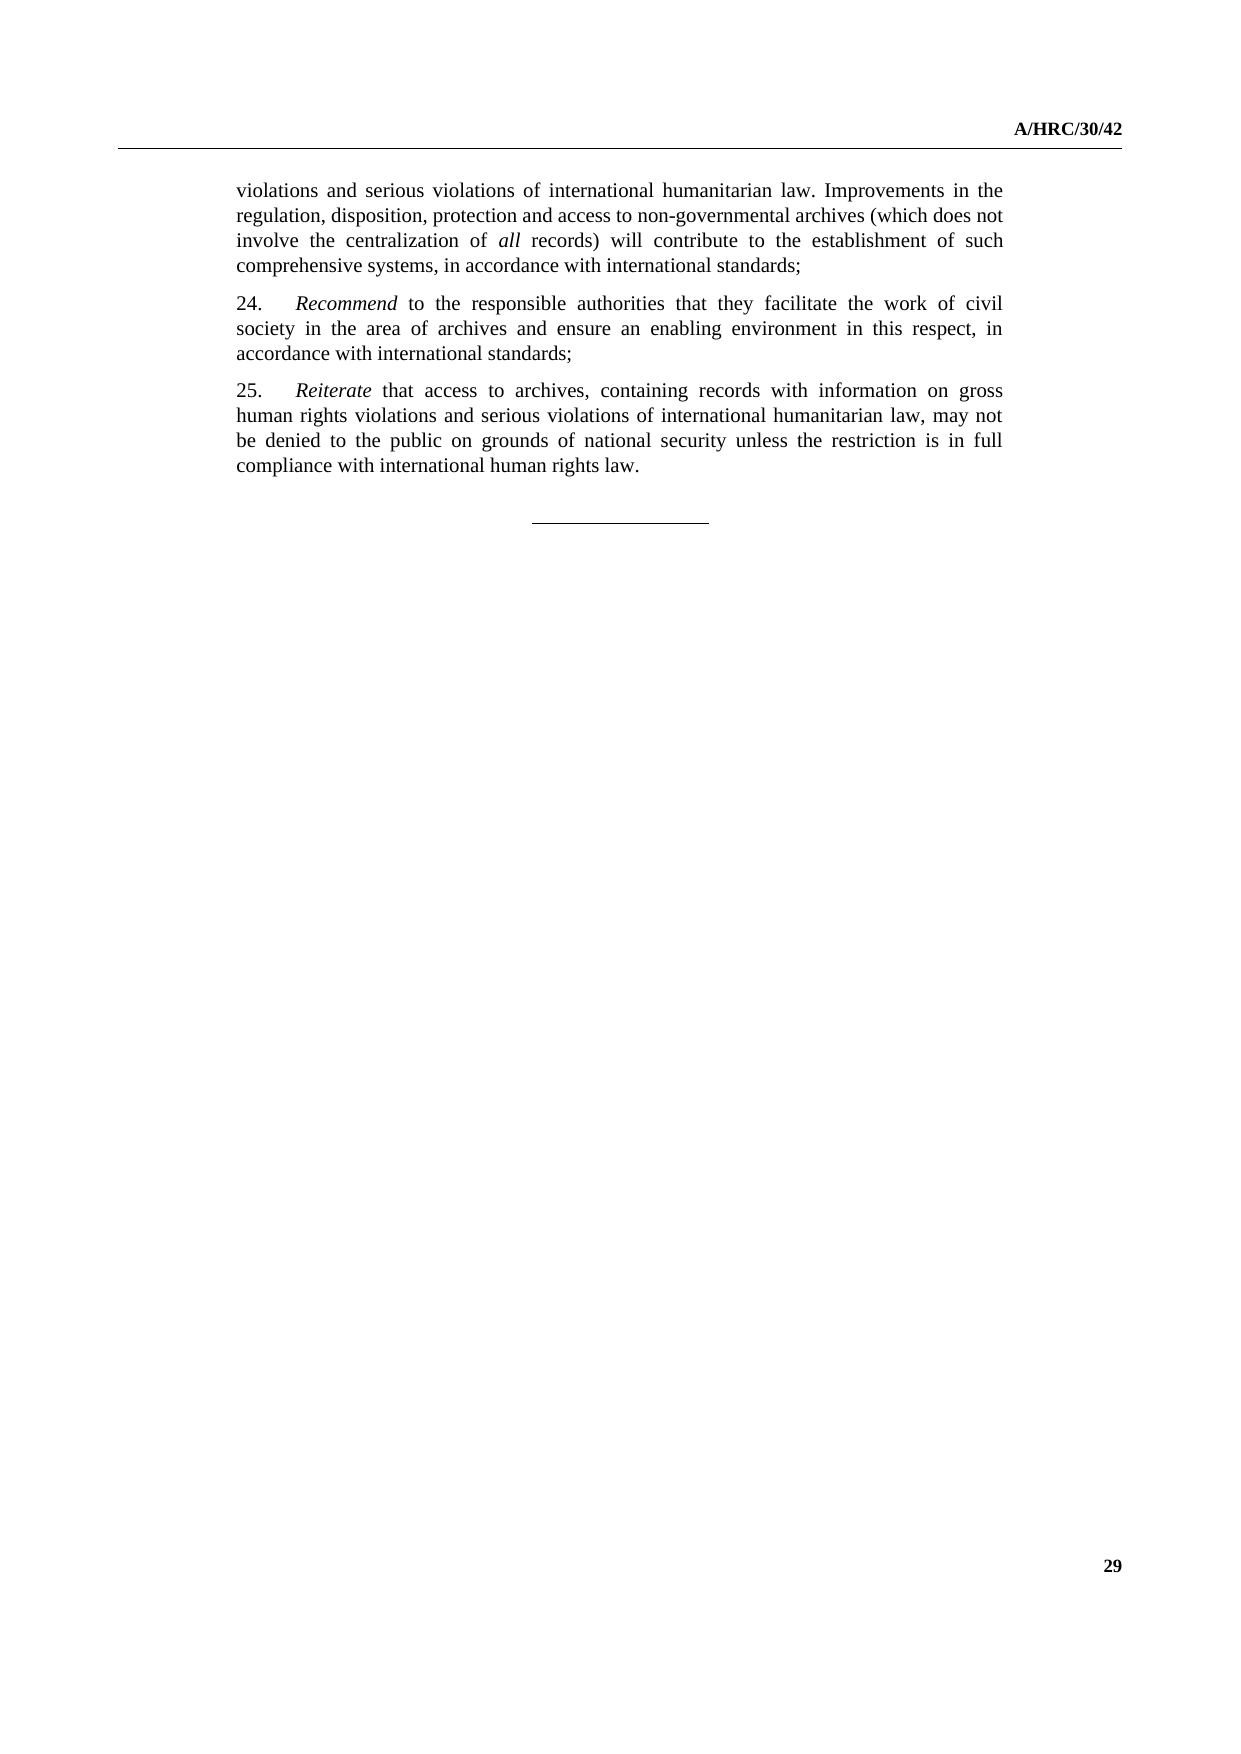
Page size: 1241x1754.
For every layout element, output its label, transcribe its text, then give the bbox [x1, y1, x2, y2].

text 25. Reiterate that access to archives, containing records with information on gross human rights violations and serious violations of international humanitarian law, may not be denied to the public on grounds of national security unless the restriction is in full compliance with international human rights law. [236, 377, 1004, 477]
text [236, 177, 1004, 277]
text 24. Recommend to the responsible authorities that they facilitate the work of civil society in the area of archives and ensure an enabling environment in this respect, in accordance with international standards; [236, 290, 1004, 365]
